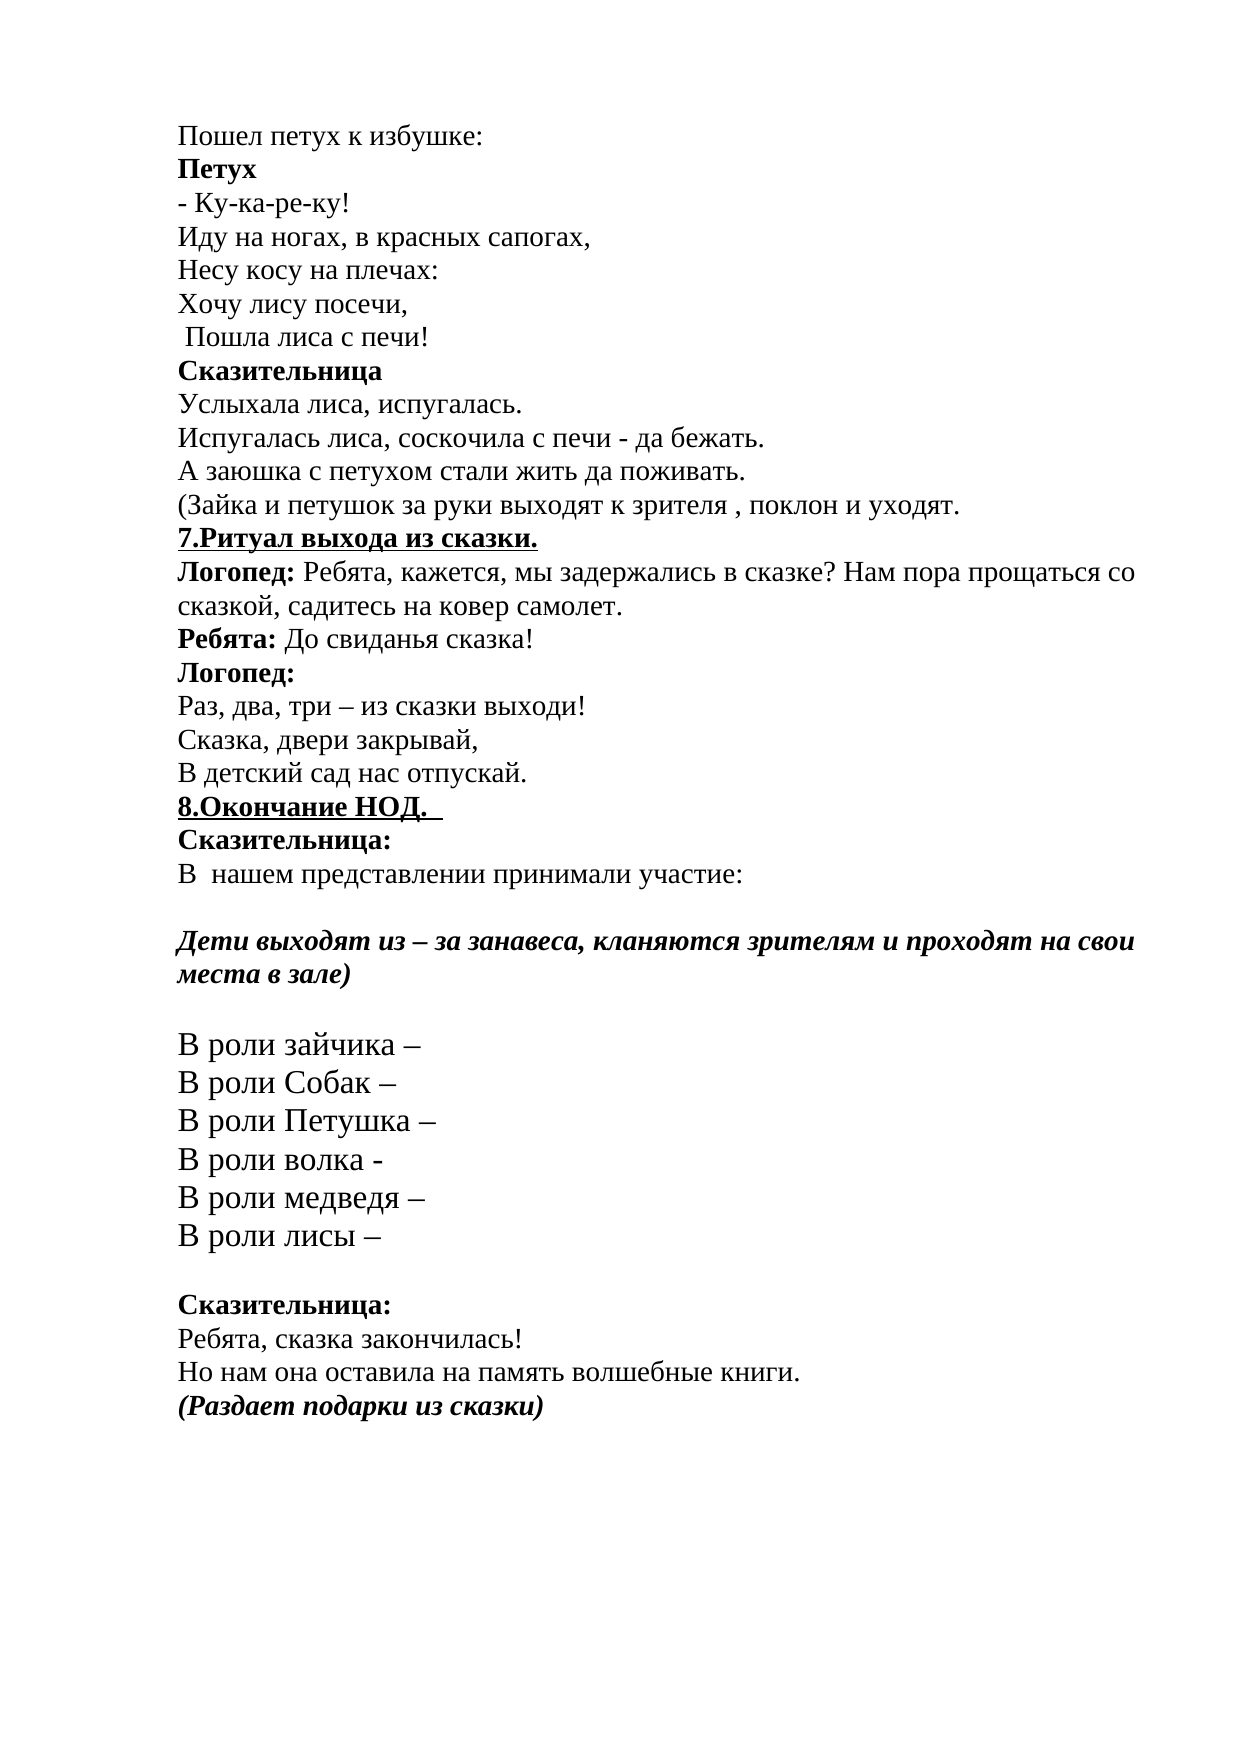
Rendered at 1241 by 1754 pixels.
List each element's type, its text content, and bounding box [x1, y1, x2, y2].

text Но нам она оставила на память волшебные книги. [177, 1354, 1152, 1388]
text Услыхала лиса, испугалась. [177, 386, 1152, 420]
text Дети выходят из – за занавеса, кланяются зрителям и проходят на свои места в зале) [177, 923, 1152, 990]
text В роли Петушка – [177, 1100, 1152, 1139]
text Ребята: До свиданья сказка! [177, 621, 1152, 655]
text В роли волка - [177, 1139, 1152, 1177]
text (Зайка и петушок за руки выходят к зрителя , поклон и уходят. [177, 487, 1152, 521]
text Пошел петух к избушке: Петух [177, 118, 1152, 185]
text Несу косу на плечах: [177, 252, 1152, 286]
text Сказка, двери закрывай, [177, 722, 1152, 755]
text Сказительница: [177, 1287, 1152, 1321]
text А заюшка с петухом стали жить да поживать. [177, 453, 1152, 487]
text В нашем представлении принимали участие: [177, 856, 1152, 889]
text Сказительница: [177, 822, 1152, 856]
text Иду на ногах, в красных сапогах, [177, 219, 1152, 252]
text 8.Окончание НОД. [177, 789, 1152, 822]
text Логопед: [177, 655, 1152, 688]
text Пошла лиса с печи! Сказительница [177, 319, 1152, 386]
text В роли зайчика – [177, 1024, 1152, 1062]
text 7.Ритуал выхода из сказки. [177, 521, 1152, 554]
text Испугалась лиса, соскочила с печи - да бежать. [177, 420, 1152, 453]
text В роли медведя – [177, 1177, 1152, 1215]
text В роли лисы – [177, 1215, 1152, 1254]
text В роли Собак – [177, 1062, 1152, 1100]
text Раз, два, три – из сказки выходи! [177, 688, 1152, 722]
text Ребята, сказка закончилась! [177, 1321, 1152, 1354]
text Логопед: Ребята, кажется, мы задержались в сказке? Нам пора прощаться со сказкой, садитесь на ковер самолет. [177, 554, 1152, 621]
text В детский сад нас отпускай. [177, 755, 1152, 789]
text Хочу лису посечи, [177, 286, 1152, 319]
text - Ку-ка-ре-ку! [177, 185, 1152, 219]
text (Раздает подарки из сказки) [177, 1388, 1152, 1421]
